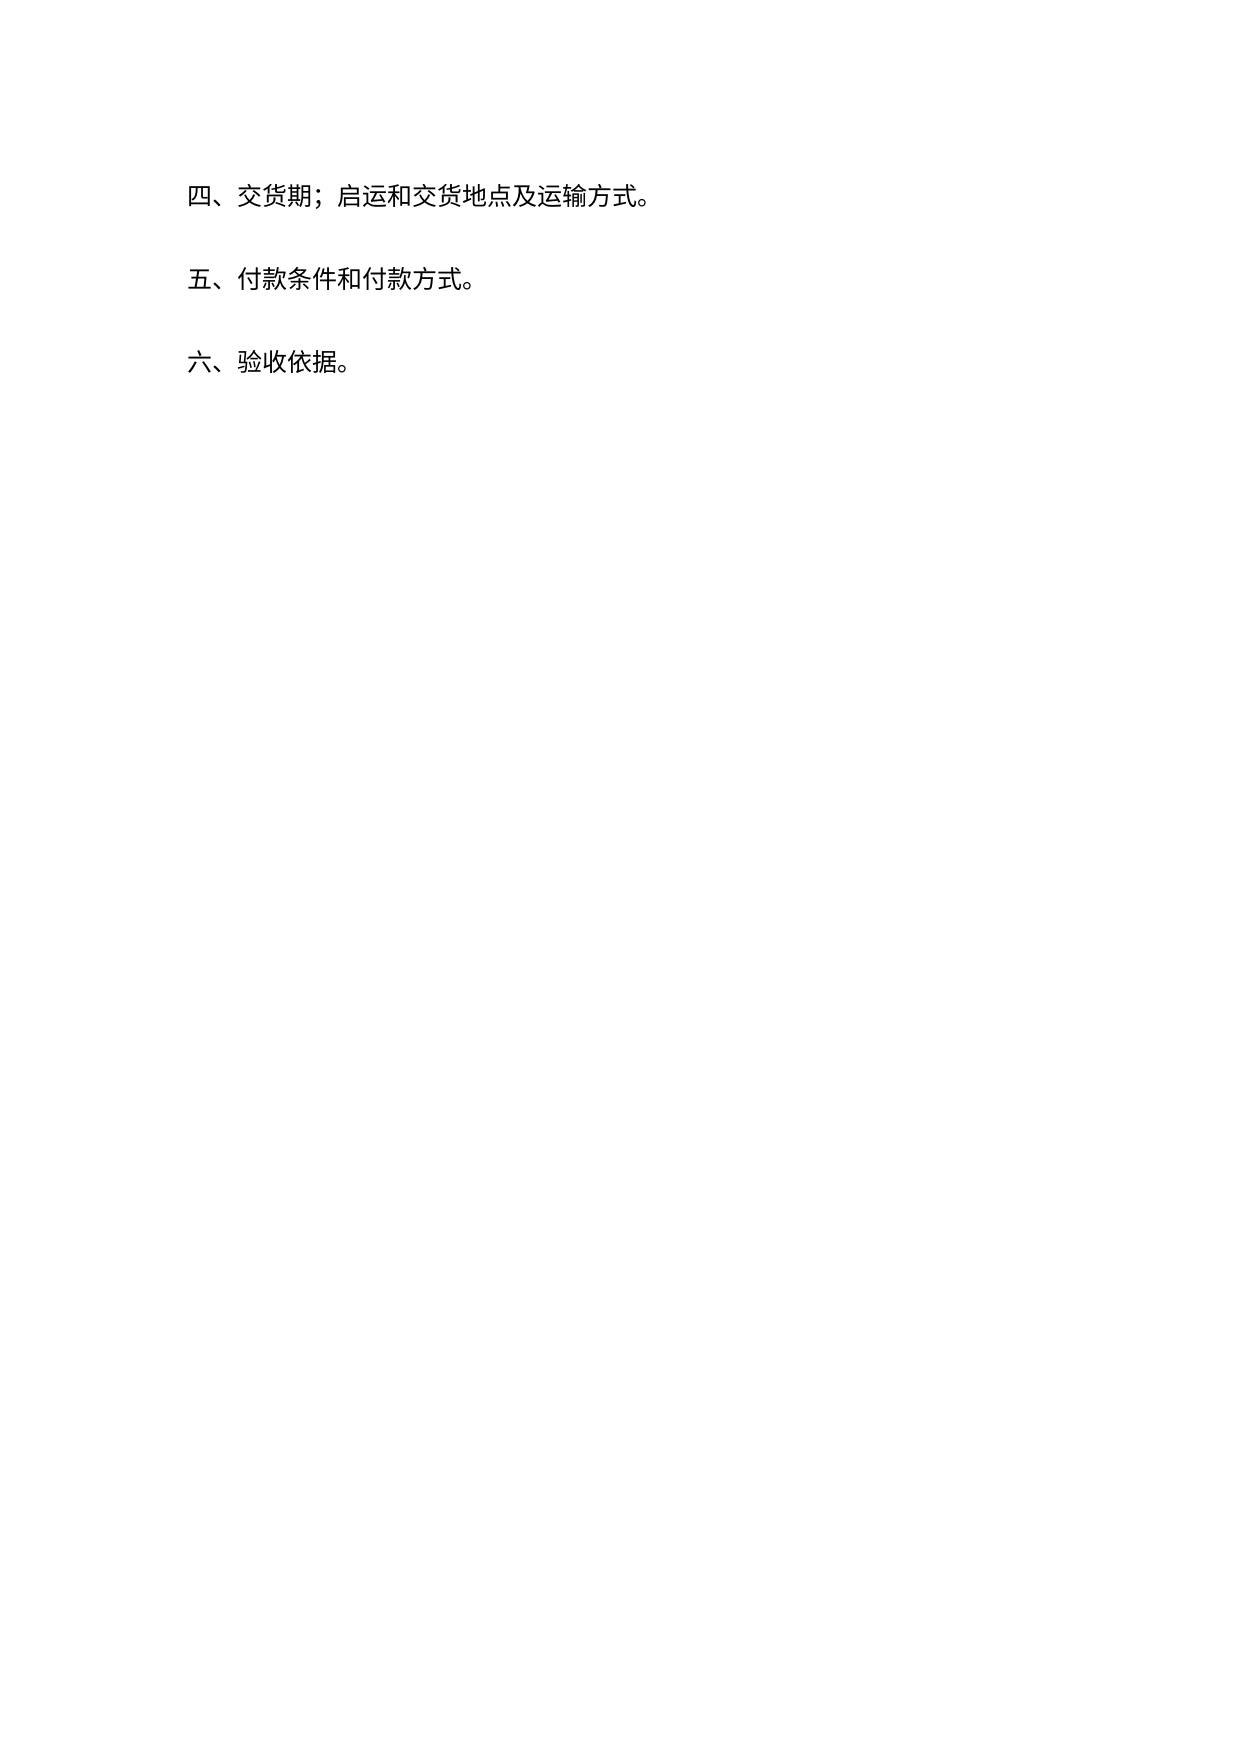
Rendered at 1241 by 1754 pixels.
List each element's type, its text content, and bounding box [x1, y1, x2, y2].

text 五、付款条件和付款方式。 [187, 245, 1053, 310]
text 六、验收依据。 [187, 328, 1053, 393]
text 四、交货期；启运和交货地点及运输方式。 [187, 162, 1053, 227]
